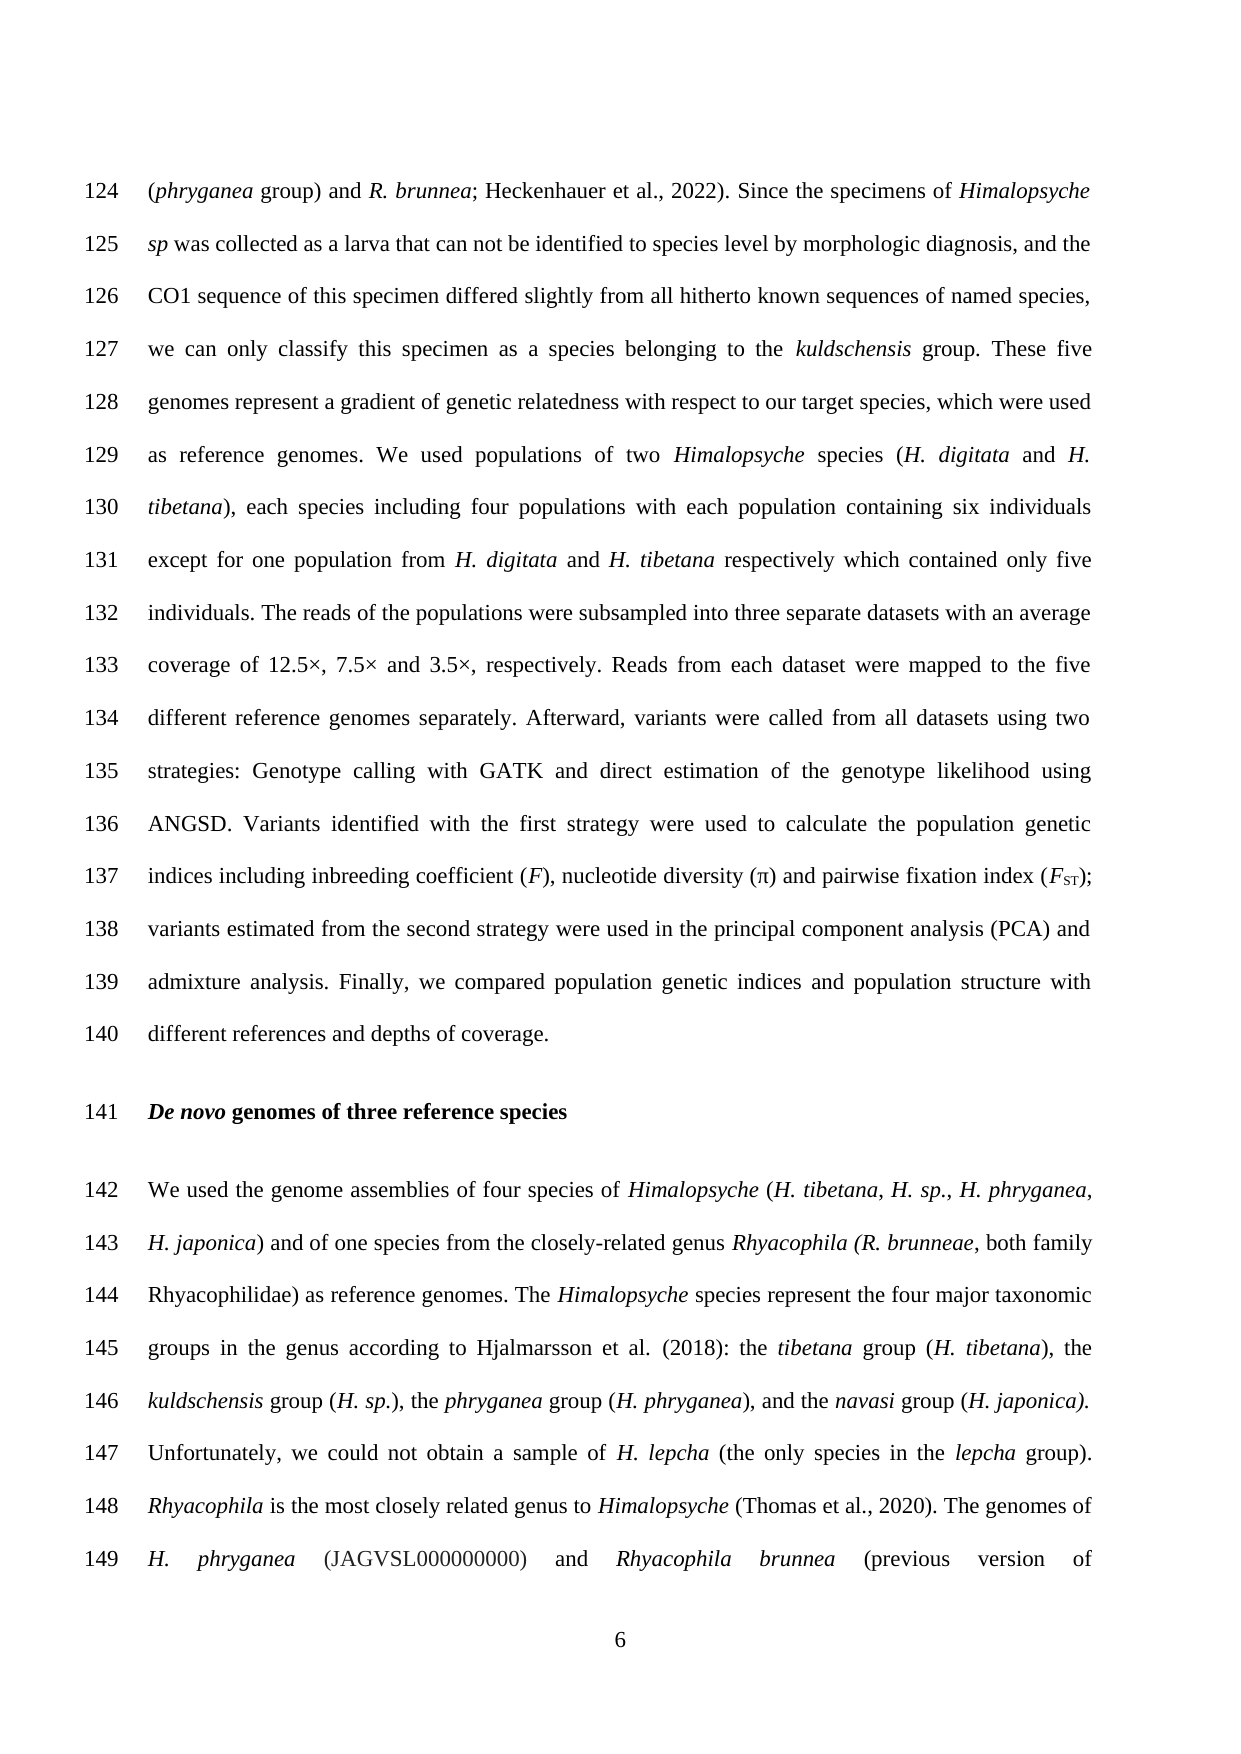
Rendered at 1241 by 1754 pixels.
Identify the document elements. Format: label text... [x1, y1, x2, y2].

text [148, 1176, 1092, 1571]
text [148, 177, 1092, 1047]
subtitle De novo genomes of three reference species [148, 1098, 1092, 1124]
